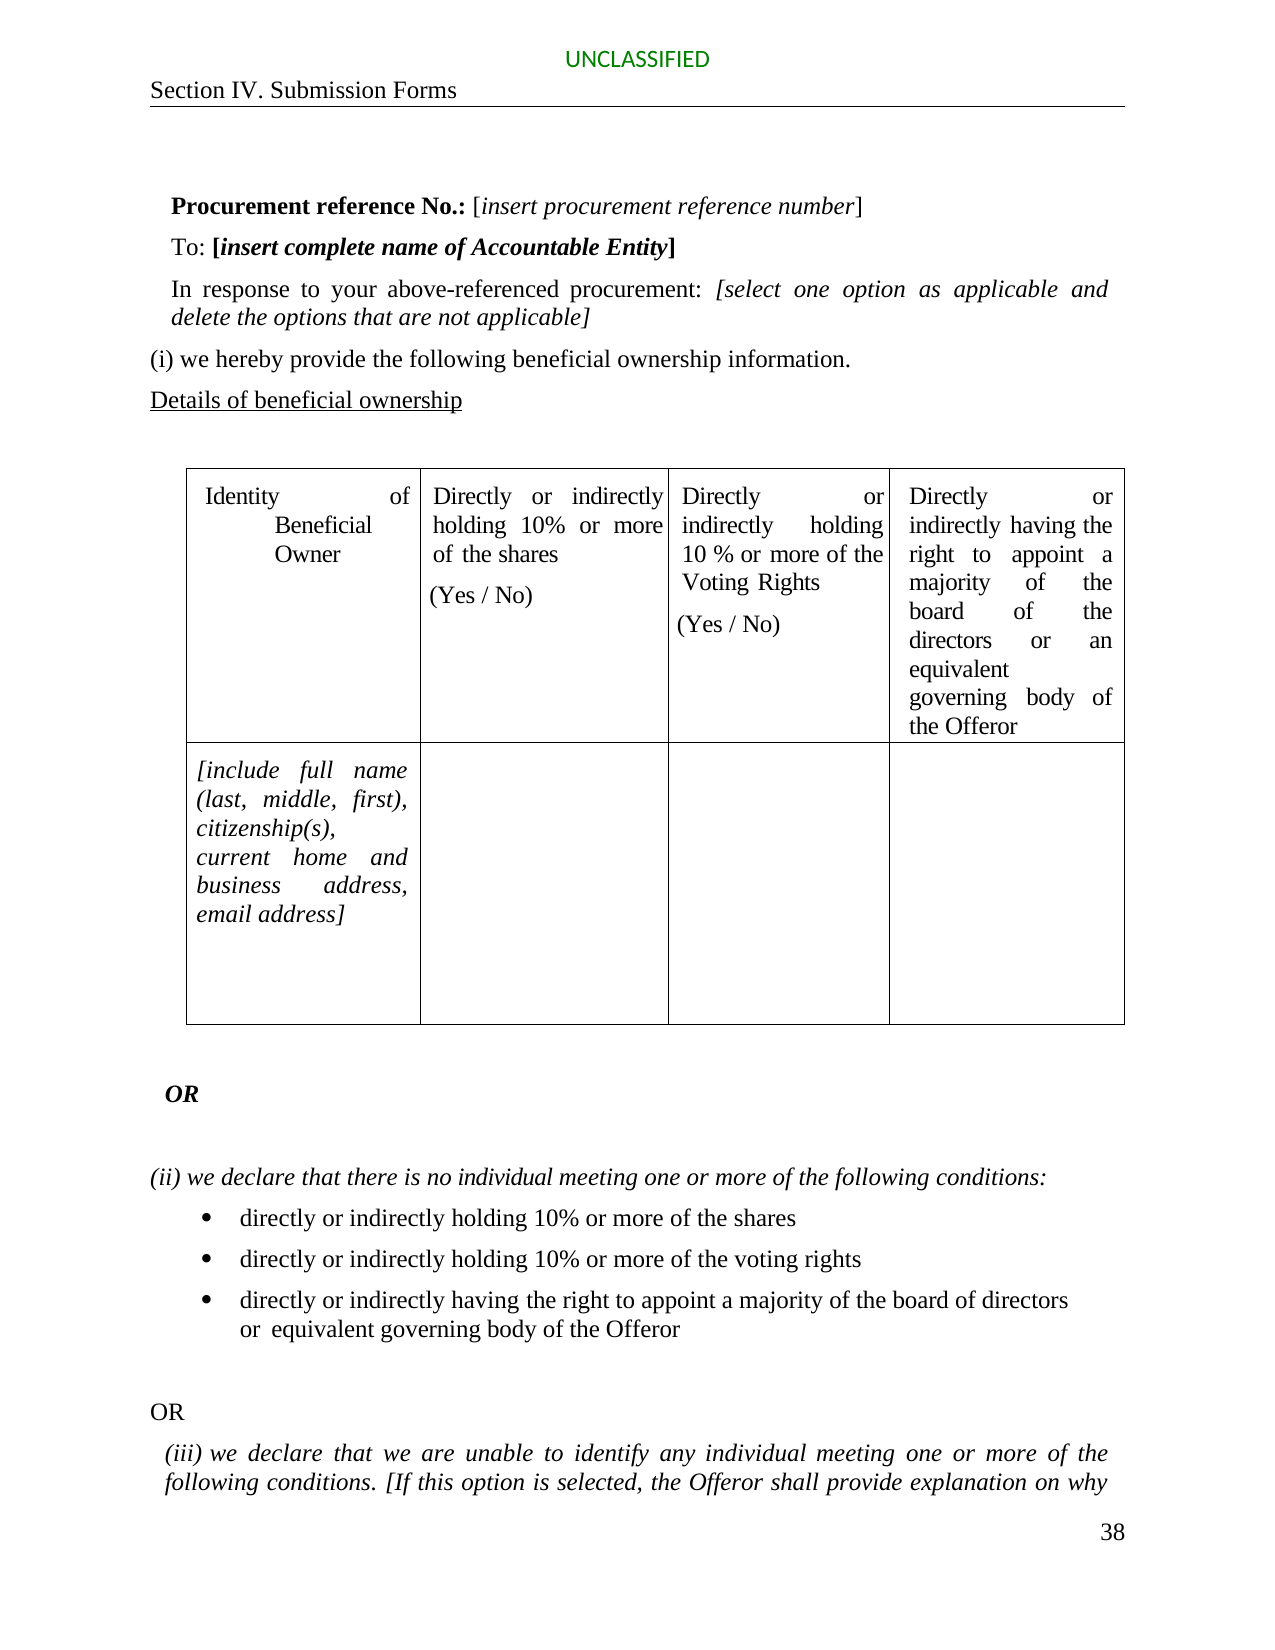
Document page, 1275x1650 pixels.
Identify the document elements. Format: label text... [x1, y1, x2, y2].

list directly or indirectly holding 10% or more of the shares [202, 1203, 1125, 1232]
text (i) we hereby provide the following beneficial ownership information. [150, 344, 1125, 372]
table_header Directly or indirectly holding 10 % or more of the Voting Rights (Yes / No) [669, 469, 889, 742]
text To: [insert complete name of Accountable Entity] [171, 232, 1124, 261]
text OR [150, 1397, 1125, 1425]
table_cell [890, 743, 1124, 1024]
table_header Identity of Beneficial Owner [187, 469, 420, 742]
table_cell [669, 743, 889, 1024]
text In response to your above-referenced procurement: [select one option as applicable and delete the options that are not applicable] [171, 274, 1108, 331]
text (ii) we declare that there is no individual meeting one or more of the following conditions: [150, 1162, 1125, 1190]
table_header Directly or indirectly having the right to appoint a majority of the board of the directors or an equivalent governing body of the Offeror (Yes / No) [890, 469, 1124, 742]
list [164, 1438, 1109, 1495]
list directly or indirectly holding 10% or more of the voting rights [202, 1244, 1125, 1273]
table_cell [include full name (last, middle, first), citizenship(s), current home and business address, email address] [187, 743, 420, 1024]
text Details of beneficial ownership [150, 385, 1125, 414]
list directly or indirectly having the right to appoint a majority of the board of directors or equivalent governing body of the Offeror [202, 1285, 1069, 1343]
text Procurement reference No.: [insert procurement reference number] [171, 191, 1125, 220]
table_cell [421, 743, 668, 1024]
table_header Directly or indirectly holding 10% or more of the shares (Yes / No) [421, 469, 668, 742]
text OR [164, 1079, 1125, 1108]
